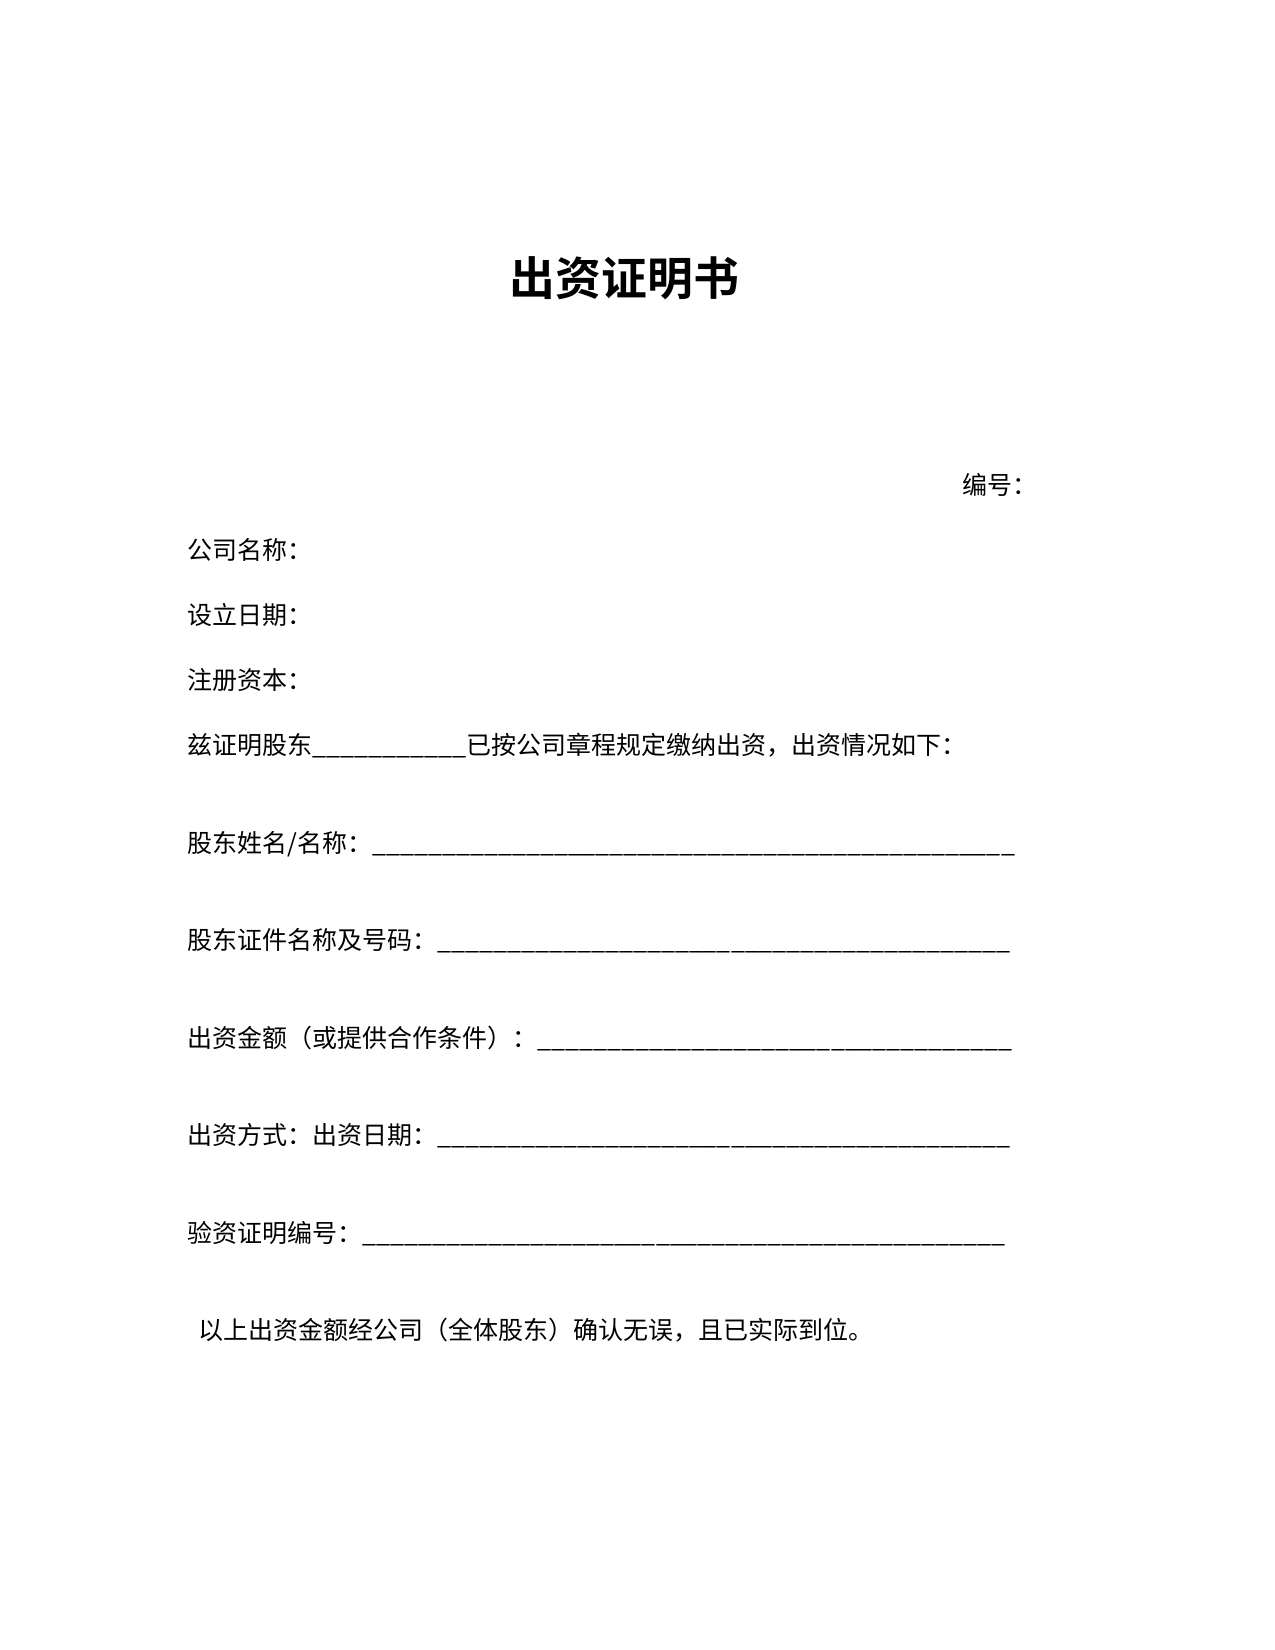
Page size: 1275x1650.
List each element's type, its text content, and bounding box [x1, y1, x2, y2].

text 股东证件名称及号码：_________________________________________ [187, 906, 1087, 971]
text 出资金额（或提供合作条件）：__________________________________ [187, 1004, 1087, 1069]
text 验资证明编号：______________________________________________ [187, 1199, 1087, 1264]
text 兹证明股东___________已按公司章程规定缴纳出资，出资情况如下： [187, 711, 1087, 776]
text 注册资本： [187, 646, 1087, 711]
text 编号： [187, 451, 1087, 516]
text 设立日期： [187, 581, 1087, 646]
text 股东姓名/名称：______________________________________________ [187, 809, 1087, 874]
subtitle 出资证明书 [187, 227, 1087, 324]
text 以上出资金额经公司（全体股东）确认无误，且已实际到位。 [187, 1296, 1087, 1361]
text 公司名称： [187, 516, 1087, 581]
text 出资方式：出资日期：_________________________________________ [187, 1101, 1087, 1166]
